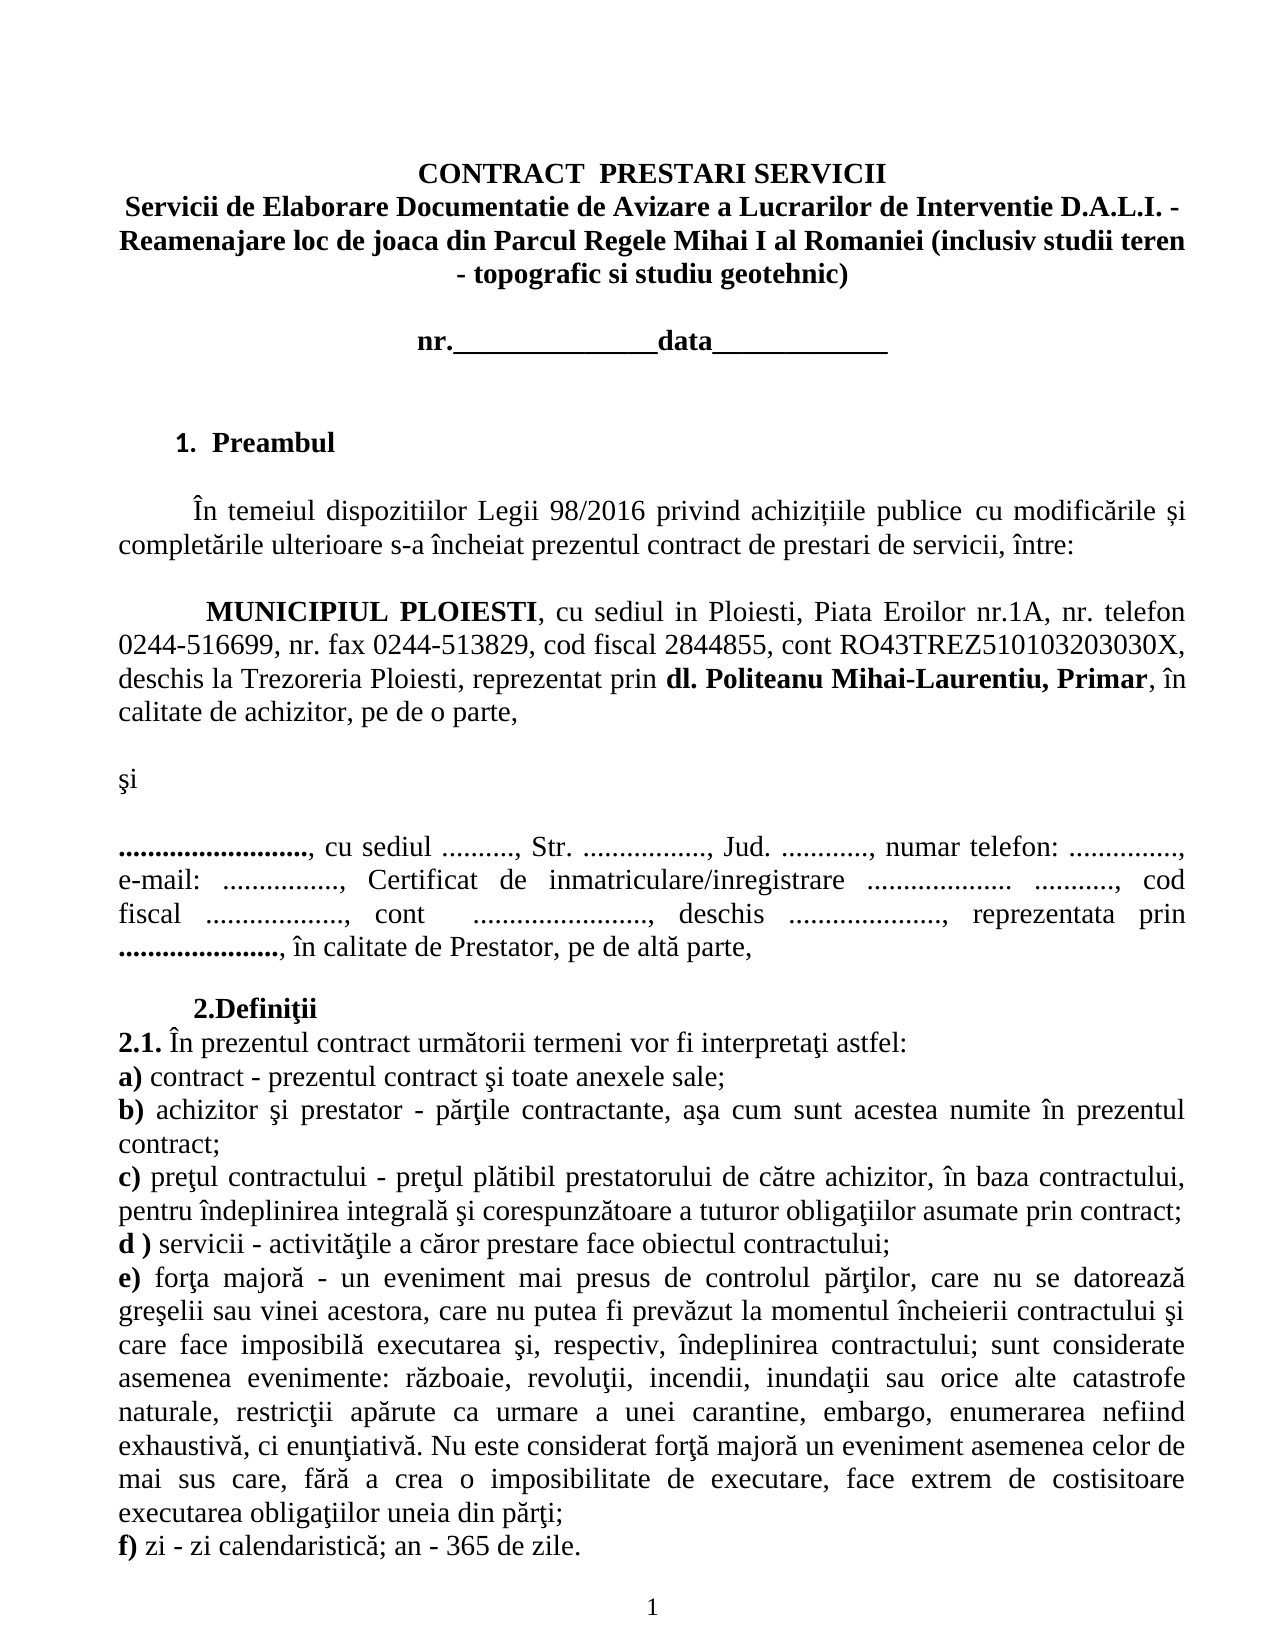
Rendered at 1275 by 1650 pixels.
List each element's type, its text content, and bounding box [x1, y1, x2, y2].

list Preambul [174, 424, 1186, 460]
text În temeiul dispozitiilor Legii 98/2016 privind achizițiile publice cu modificările și completările ulterioare s-a încheiat prezentul contract de prestari de servicii, între: [118, 493, 1186, 560]
text e) forţa majoră - un eveniment mai presus de controlul părţilor, care nu se datorează greşelii sau vinei acestora, care nu putea fi prevăzut la momentul încheierii contractului şi care face imposibilă executarea şi, respectiv, îndeplinirea contractului; sunt considerate asemenea evenimente: războaie, revoluţii, incendii, inundaţii sau orice alte catastrofe naturale, restricţii apărute ca urmare a unei carantine, embargo, enumerarea nefiind exhaustivă, ci enunţiativă. Nu este considerat forţă majoră un eveniment asemenea celor de mai sus care, fără a crea o imposibilitate de executare, face extrem de costisitoare executarea obligaţiilor uneia din părţi; [118, 1260, 1186, 1528]
text f) zi - zi calendaristică; an - 365 de zile. [118, 1528, 1186, 1562]
text Servicii de Elaborare Documentatie de Avizare a Lucrarilor de Interventie D.A.L.I. - Reamenajare loc de joaca din Parcul Regele Mihai I al Romaniei (inclusiv studii teren - topografic si studiu geotehnic) [118, 189, 1186, 290]
text a) contract - prezentul contract şi toate anexele sale; [118, 1059, 1186, 1092]
text .........................., cu sediul .........., Str. ................., Jud. ............, numar telefon: ..............., e-mail: ................, Certificat de inmatriculare/inregistrare .................... ..........., cod fiscal ..................., cont ........................, deschis ....................., reprezentata prin ......................, în calitate de Prestator, pe de altă parte, [118, 829, 1186, 963]
text CONTRACT PRESTARI SERVICII [118, 156, 1186, 189]
text 2.1. În prezentul contract următorii termeni vor fi interpretaţi astfel: [118, 1025, 1186, 1059]
text d ) servicii - activităţile a căror prestare face obiectul contractului; [118, 1226, 1186, 1260]
text şi [118, 762, 1186, 795]
text 2.Definiţii [118, 992, 1186, 1025]
text b) achizitor şi prestator - părţile contractante, aşa cum sunt acestea numite în prezentul contract; [118, 1092, 1186, 1159]
text MUNICIPIUL PLOIESTI, cu sediul in Ploiesti, Piata Eroilor nr.1A, nr. telefon 0244-516699, nr. fax 0244-513829, cod fiscal 2844855, cont RO43TREZ510103203030X, deschis la Trezoreria Ploiesti, reprezentat prin dl. Politeanu Mihai-Laurentiu, Primar, în calitate de achizitor, pe de o parte, [118, 594, 1186, 728]
text c) preţul contractului - preţul plătibil prestatorului de către achizitor, în baza contractului, pentru îndeplinirea integrală şi corespunzătoare a tuturor obligaţiilor asumate prin contract; [118, 1159, 1186, 1226]
text nr.______________data____________ [118, 323, 1186, 357]
